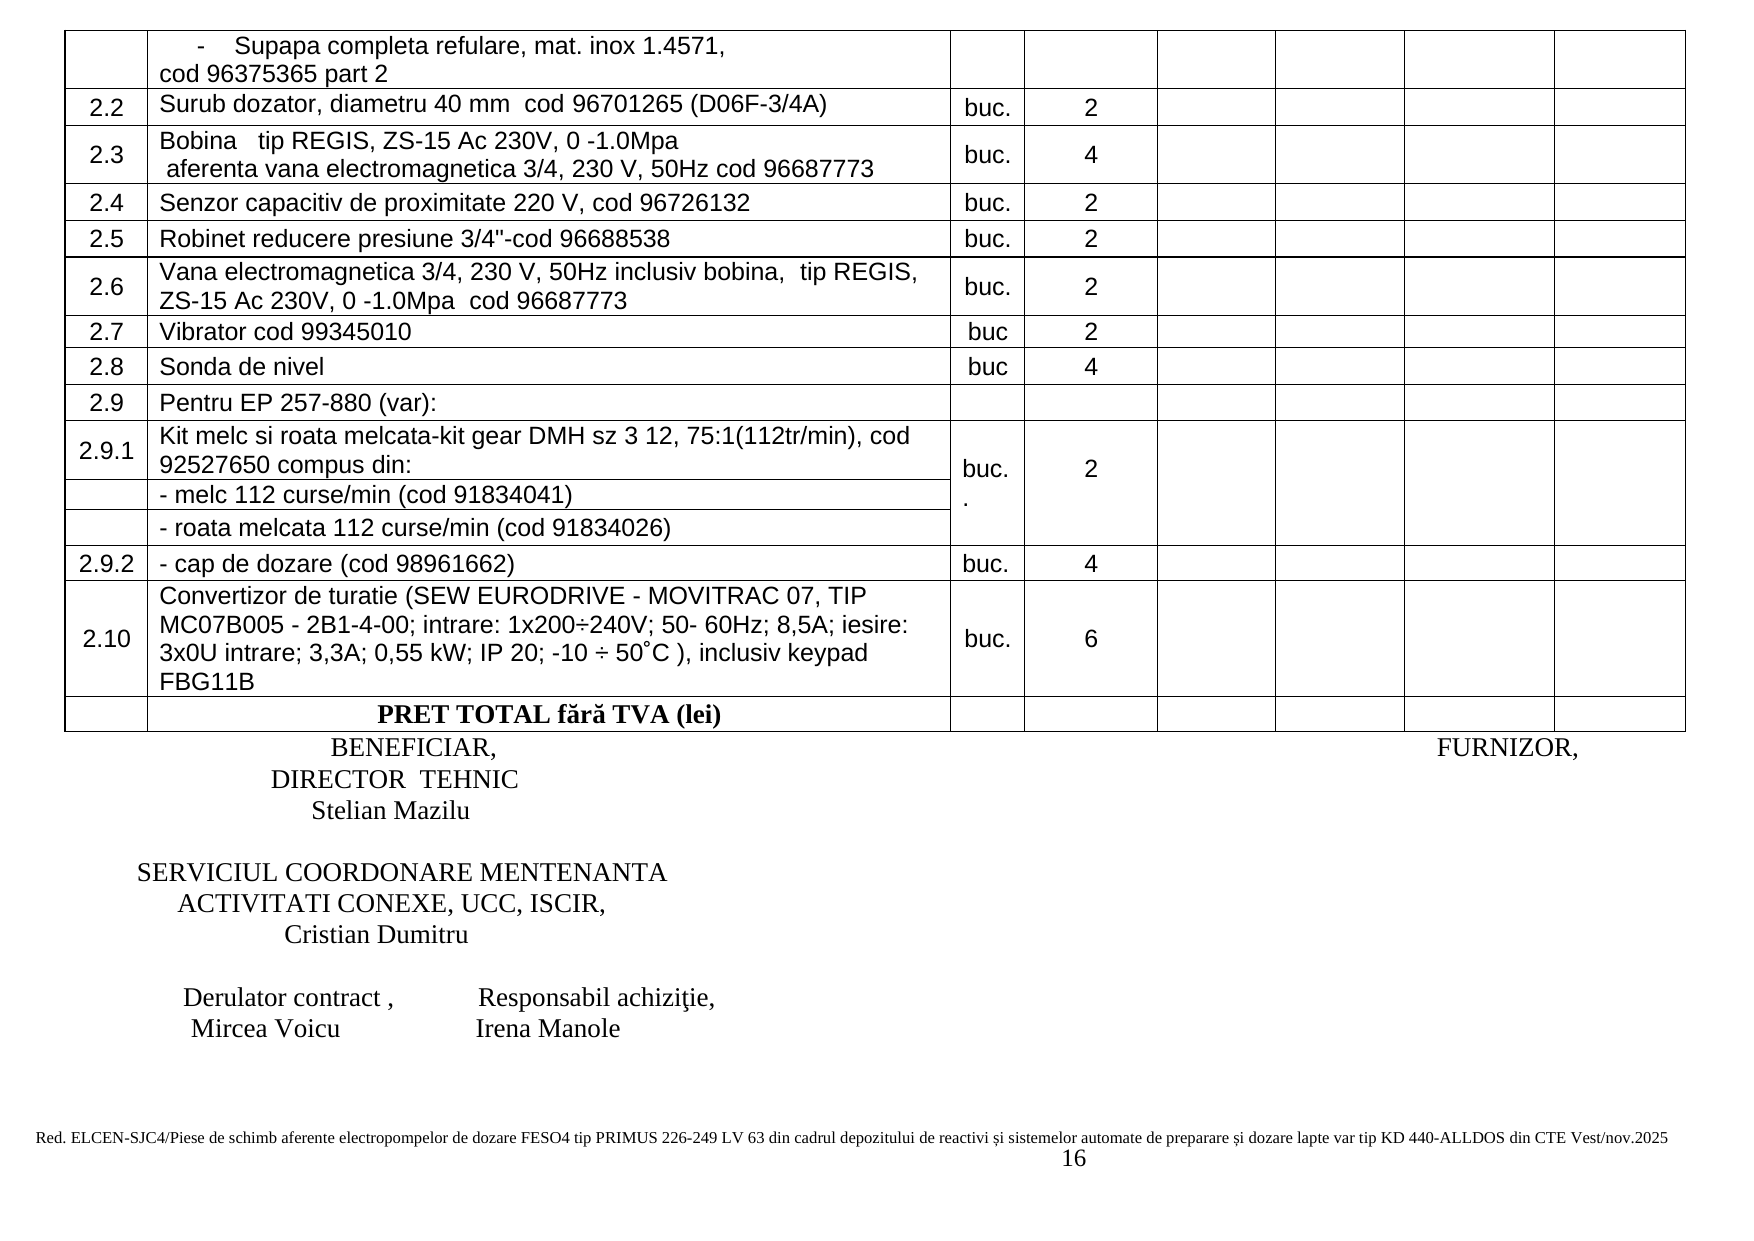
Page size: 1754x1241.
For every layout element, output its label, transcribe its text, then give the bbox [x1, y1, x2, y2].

table_cell 2.4 [66, 184, 147, 220]
table_cell Convertizor de turatie (SEW EURODRIVE - MOVITRAC 07, TIP MC07B005 - 2B1-4-00; intrare: 1x200÷240V; 50- 60Hz; 8,5A; iesire: 3x0U intrare; 3,3A; 0,55 kW; IP 20; -10 ÷ 50˚C ), inclusiv keypad FBG11B [148, 581, 950, 696]
table_cell [1405, 348, 1554, 384]
table_cell [1405, 421, 1554, 545]
table_cell Vana electromagnetica 3/4, 230 V, 50Hz inclusiv bobina, tip REGIS, ZS-15 Ac 230V, 0 -1.0Mpa cod 96687773 [148, 258, 950, 315]
text Cristian Dumitru [35, 918, 1680, 949]
table_cell [1405, 581, 1554, 696]
table_cell [1276, 184, 1404, 220]
table_cell buc [951, 348, 1024, 384]
table_cell 4 [1025, 546, 1157, 580]
table_cell [1158, 385, 1275, 420]
table_cell [1158, 421, 1275, 545]
table_cell [1158, 316, 1275, 347]
table_cell [1405, 316, 1554, 347]
table_cell [1555, 316, 1685, 347]
table_cell [1276, 385, 1404, 420]
table_cell 2 [1025, 421, 1157, 545]
table_cell [1276, 126, 1404, 183]
table_cell [1158, 89, 1275, 125]
table_cell 6 [1025, 581, 1157, 696]
table_cell buc. [951, 546, 1024, 580]
table_cell 2 [1025, 89, 1157, 125]
table_cell [1405, 385, 1554, 420]
table_cell 2 [1025, 184, 1157, 220]
table_cell Senzor capacitiv de proximitate 220 V, cod 96726132 [148, 184, 950, 220]
table_cell 2.5 [66, 221, 147, 256]
table_cell [1158, 126, 1275, 183]
table_cell - cap de dozare (cod 98961662) [148, 546, 950, 580]
table_cell 2 [1025, 258, 1157, 315]
table_cell [1158, 184, 1275, 220]
table_cell [1555, 126, 1685, 183]
table_cell [1405, 184, 1554, 220]
table_cell Surub dozator, diametru 40 mm cod 96701265 (D06F-3/4A) [148, 89, 950, 125]
table_cell [1158, 348, 1275, 384]
table_cell 2.7 [66, 316, 147, 347]
table_cell [1405, 126, 1554, 183]
table_cell [1276, 258, 1404, 315]
table_cell Supapa completa refulare, mat. inox 1.4571, cod 96375365 part 2 [148, 31, 950, 88]
text Stelian Mazilu [35, 794, 1680, 825]
table_cell 2.2 [66, 89, 147, 125]
table_cell buc. [951, 221, 1024, 256]
table_cell [1158, 697, 1275, 731]
table_cell 2.9.1 [66, 421, 147, 479]
table_cell [1555, 697, 1685, 731]
table_cell [1405, 546, 1554, 580]
table_cell 2.3 [66, 126, 147, 183]
table_cell buc. [951, 581, 1024, 696]
table_cell buc. [951, 126, 1024, 183]
table_cell buc. [951, 184, 1024, 220]
table_cell [1555, 546, 1685, 580]
table_cell 2.9.2 [66, 546, 147, 580]
table_cell [1276, 697, 1404, 731]
table_cell [1405, 258, 1554, 315]
table_cell Bobina tip REGIS, ZS-15 Ac 230V, 0 -1.0Mpa aferenta vana electromagnetica 3/4, 230 V, 50Hz cod 96687773 [148, 126, 950, 183]
table_cell [1276, 546, 1404, 580]
table_cell 2 [1025, 221, 1157, 256]
table_cell Vibrator cod 99345010 [148, 316, 950, 347]
table_cell [1555, 385, 1685, 420]
table_cell [66, 510, 147, 545]
text Derulator contract , Responsabil achiziţie, [35, 981, 1680, 1012]
table_cell - melc 112 curse/min (cod 91834041) [148, 480, 950, 508]
table_cell 4 [1025, 126, 1157, 183]
text BENEFICIAR, FURNIZOR, [109, 732, 1680, 763]
text Mircea Voicu Irena Manole [35, 1012, 1680, 1043]
table_cell [1555, 184, 1685, 220]
table_cell [951, 697, 1024, 731]
table_cell [1276, 316, 1404, 347]
table_cell 2.10 [66, 581, 147, 696]
table_cell [1405, 221, 1554, 256]
table_cell [1276, 348, 1404, 384]
table_cell buc. [951, 89, 1024, 125]
table_cell [1555, 258, 1685, 315]
table_cell Pentru EP 257-880 (var): [148, 385, 950, 420]
table_cell Kit melc si roata melcata-kit gear DMH sz 3 12, 75:1(112tr/min), cod 92527650 compus din: [148, 421, 950, 479]
table_cell 2.9 [66, 385, 147, 420]
table_cell PRET TOTAL fără TVA (lei) [148, 697, 950, 731]
table_cell [1276, 221, 1404, 256]
table_cell buc [951, 316, 1024, 347]
table_cell [951, 385, 1024, 420]
table_cell [1025, 385, 1157, 420]
table_cell 2.8 [66, 348, 147, 384]
table_cell 2.6 [66, 258, 147, 315]
table_cell - roata melcata 112 curse/min (cod 91834026) [148, 510, 950, 545]
table_cell [1555, 89, 1685, 125]
table_cell [66, 31, 147, 88]
table_cell 4 [1025, 348, 1157, 384]
text DIRECTOR TEHNIC [35, 763, 1680, 794]
table_cell [1158, 258, 1275, 315]
table_cell [66, 697, 147, 731]
table_cell Sonda de nivel [148, 348, 950, 384]
table_cell [1276, 581, 1404, 696]
table_cell [1555, 421, 1685, 545]
table_cell [1158, 221, 1275, 256]
table_cell [1158, 581, 1275, 696]
table_cell buc. . [951, 421, 1024, 545]
table_cell [1405, 697, 1554, 731]
text ACTIVITATI CONEXE, UCC, ISCIR, [35, 887, 1680, 918]
table_cell [66, 480, 147, 508]
table_cell [1158, 546, 1275, 580]
table_cell [1276, 89, 1404, 125]
table_cell [1555, 221, 1685, 256]
table_cell Robinet reducere presiune 3/4"-cod 96688538 [148, 221, 950, 256]
table_cell [1025, 697, 1157, 731]
table_cell buc. [951, 258, 1024, 315]
table_cell [1555, 348, 1685, 384]
text SERVICIUL COORDONARE MENTENANTA [35, 856, 1680, 887]
table_cell [1405, 89, 1554, 125]
table_cell [1276, 421, 1404, 545]
table_cell 2 [1025, 316, 1157, 347]
table_cell [1555, 581, 1685, 696]
